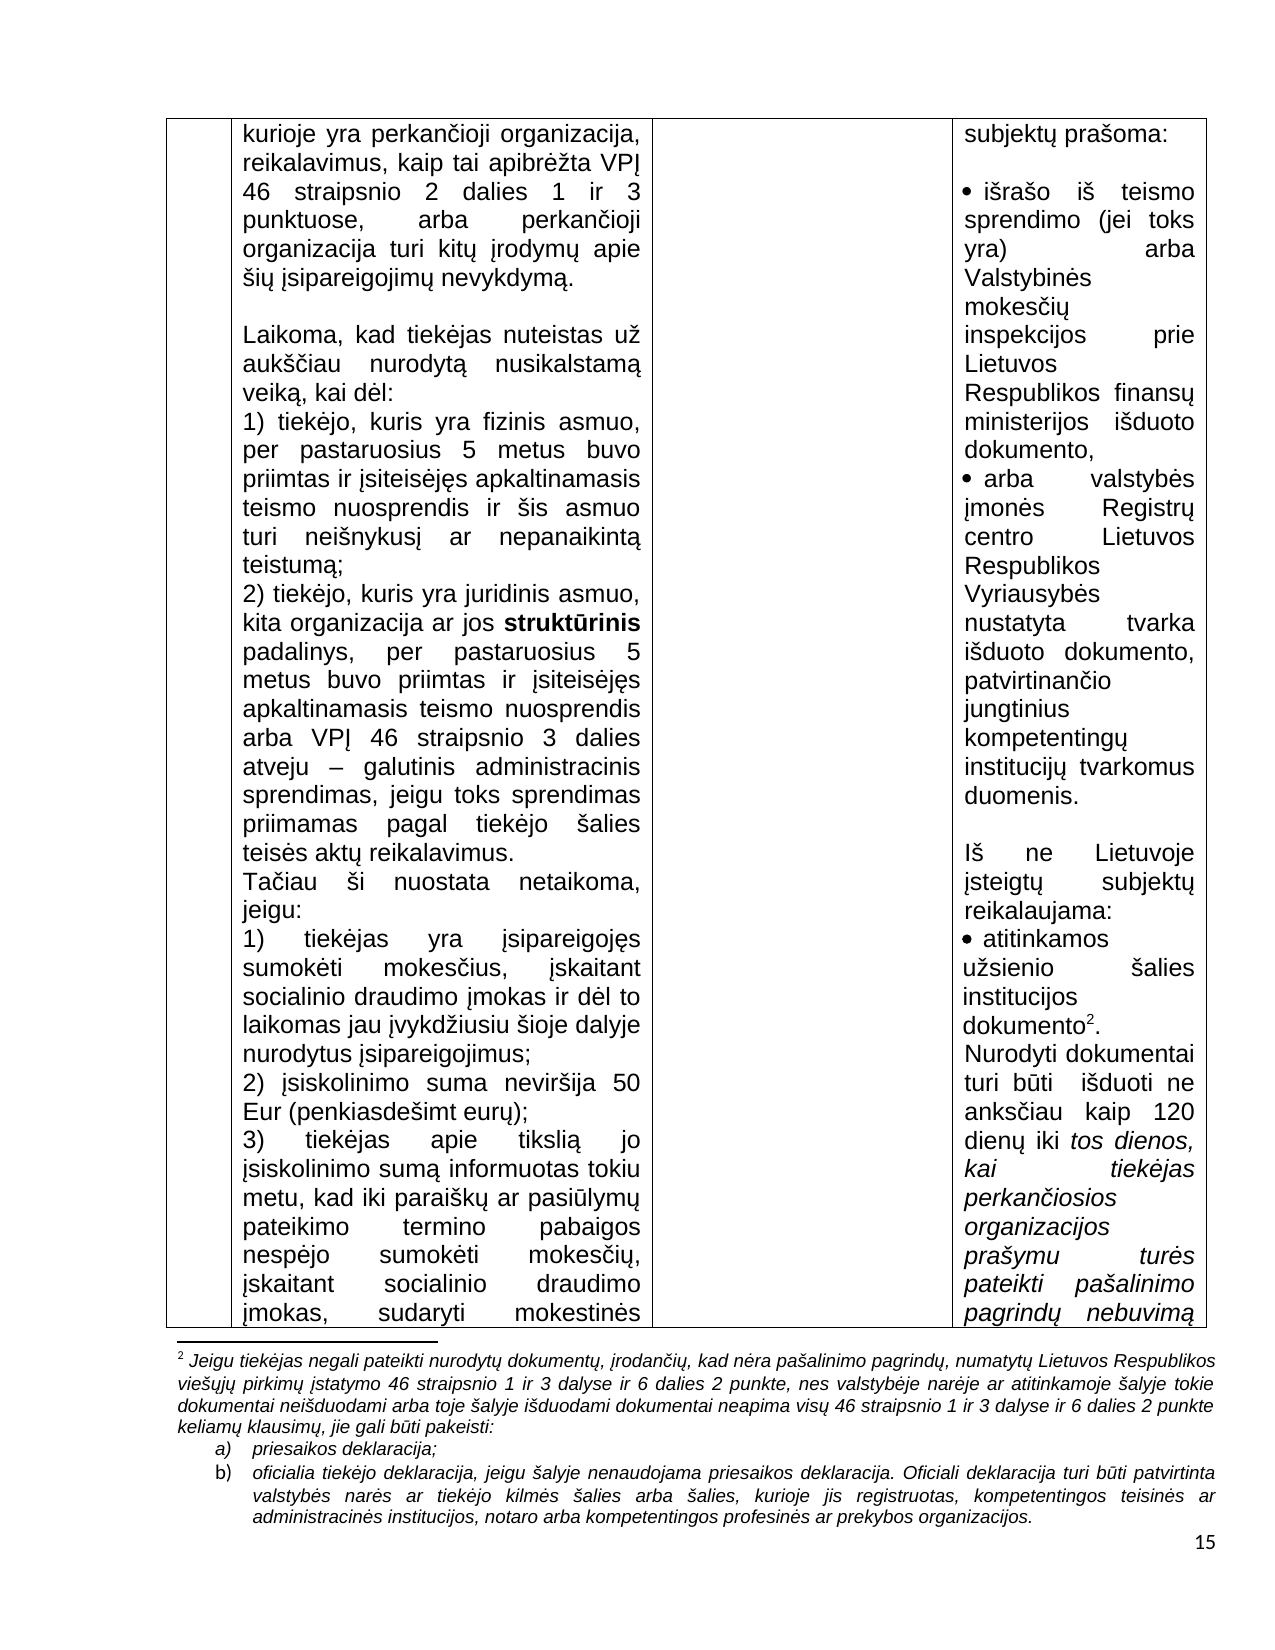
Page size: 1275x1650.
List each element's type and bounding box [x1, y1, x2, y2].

table_cell [653, 119, 952, 1327]
table_cell [232, 119, 652, 1327]
table_cell [167, 119, 231, 1327]
table_cell [953, 119, 1206, 1327]
